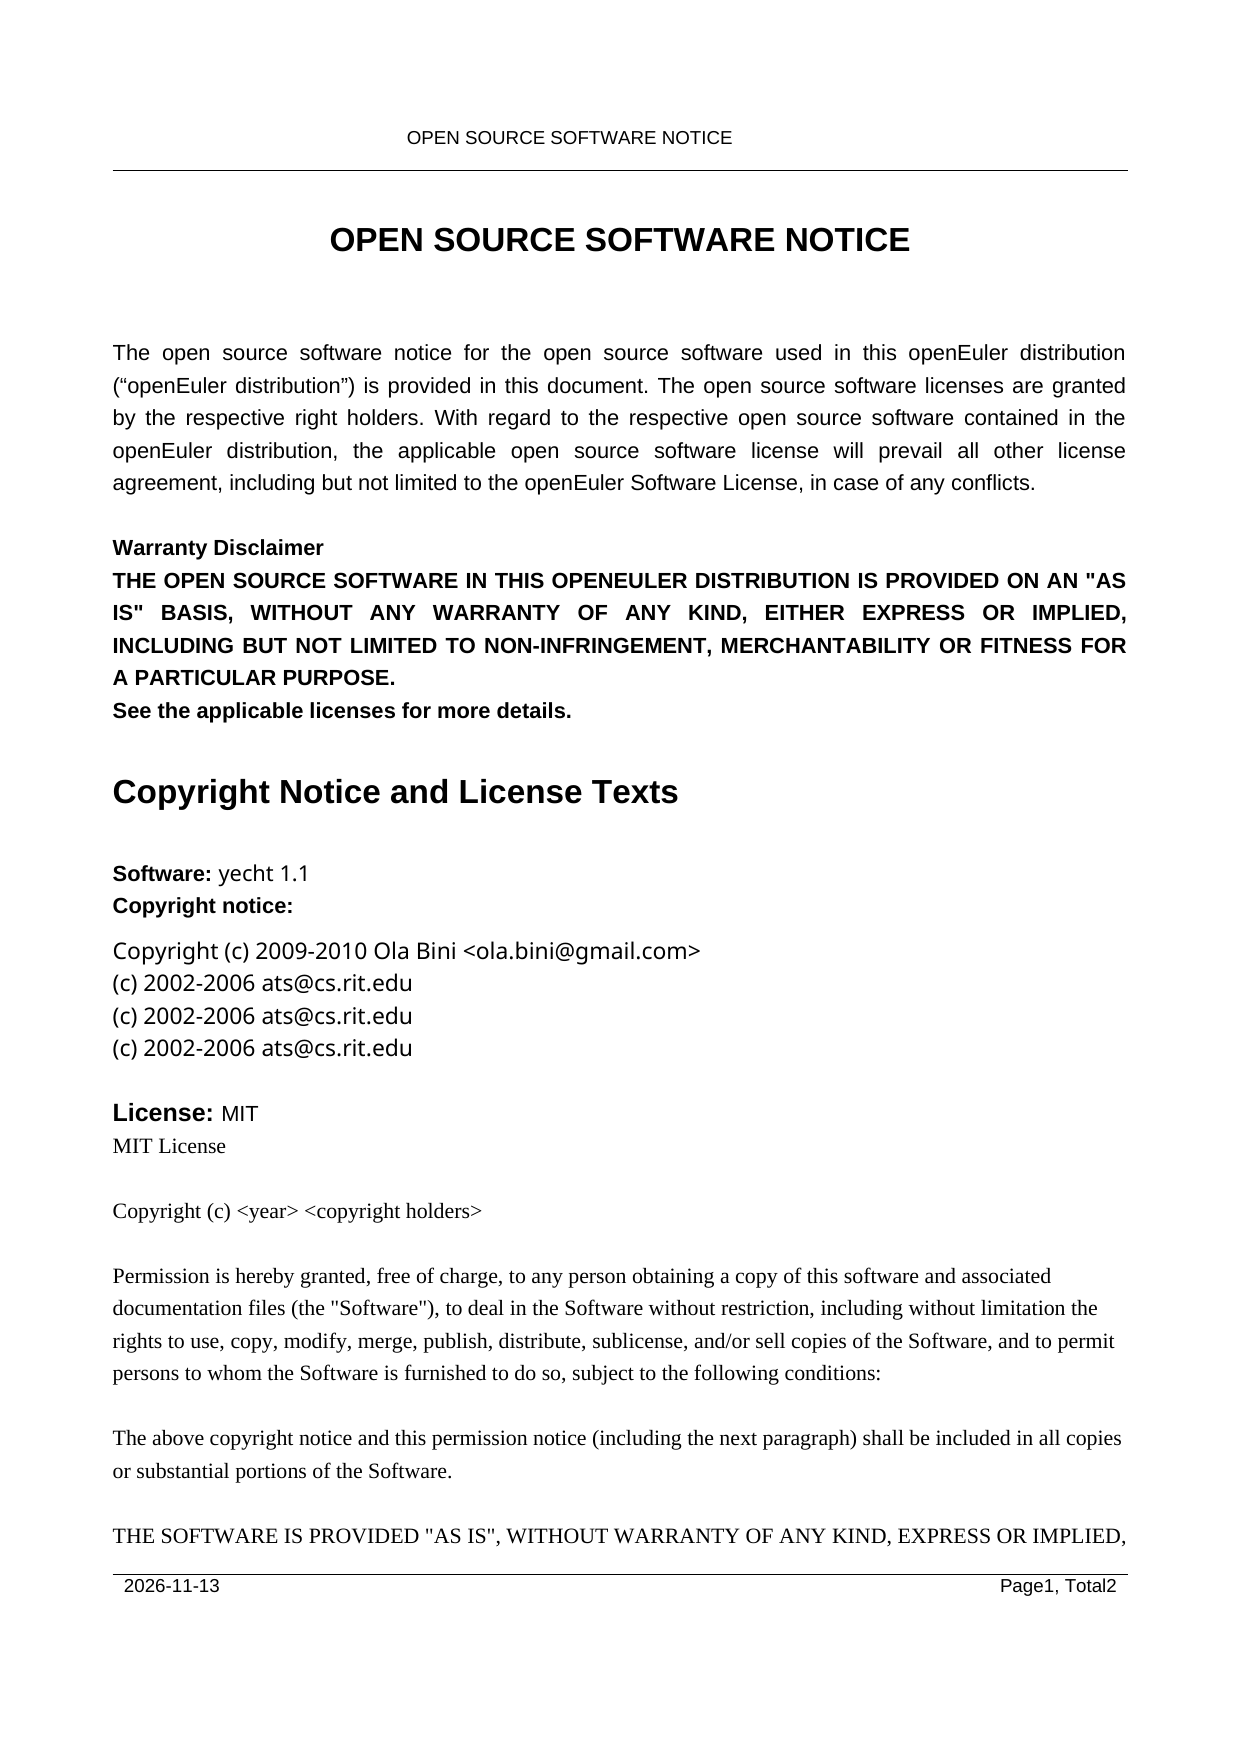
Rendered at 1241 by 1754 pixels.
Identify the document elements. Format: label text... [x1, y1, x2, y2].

text Copyright (c) 2009-2010 Ola Bini <ola.bini@gmail.com> (c) 2002-2006 ats@cs.rit.edu (c) 2002-2006 ats@cs.rit.edu (c) 2002-2006 ats@cs.rit.edu [112, 934, 1128, 1096]
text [112, 1129, 1128, 1551]
text THE OPEN SOURCE SOFTWARE IN THIS OPENEULER DISTRIBUTION IS PROVIDED ON AN "AS IS" BASIS, WITHOUT ANY WARRANTY OF ANY KIND, EITHER EXPRESS OR IMPLIED, INCLUDING BUT NOT LIMITED TO NON-INFRINGEMENT, MERCHANTABILITY OR FITNESS FOR A PARTICULAR PURPOSE. See the applicable licenses for more details. [112, 564, 1128, 726]
text Copyright notice: [112, 889, 1128, 921]
text Copyright Notice and License Texts [112, 759, 1128, 824]
text OPEN SOURCE SOFTWARE NOTICE [112, 206, 1128, 271]
title Software: yecht 1.1 [112, 856, 1128, 889]
text Warranty Disclaimer [112, 531, 1128, 564]
text License: MIT [112, 1096, 1128, 1129]
text The open source software notice for the open source software used in this openEuler distribution (“openEuler distribution”) is provided in this document. The open source software licenses are granted by the respective right holders. With regard to the respective open source software contained in the openEuler distribution, the applicable open source software license will prevail all other license agreement, including but not limited to the openEuler Software License, in case of any conflicts. [112, 336, 1128, 499]
